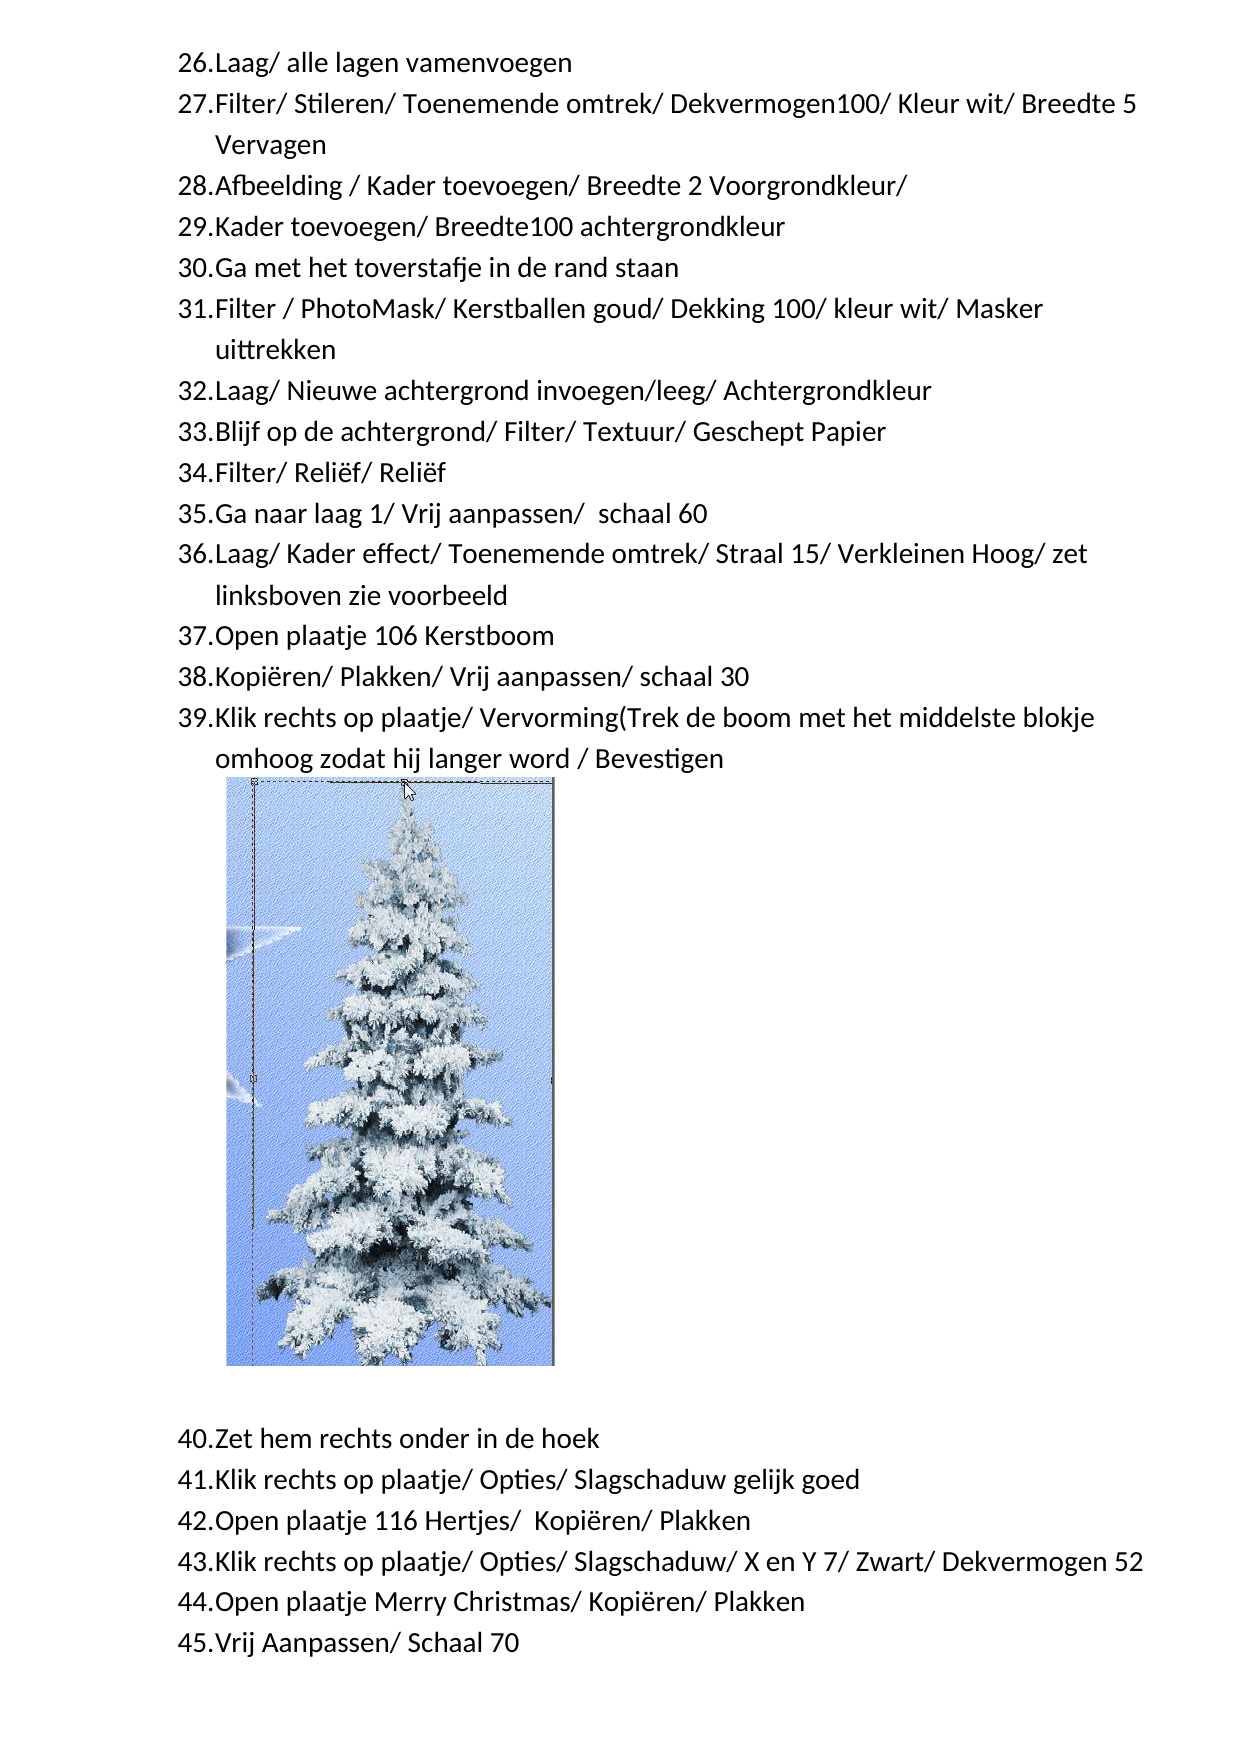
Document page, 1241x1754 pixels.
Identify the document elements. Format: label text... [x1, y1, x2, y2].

list Open plaatje Merry Christmas/ Kopiëren/ Plakken [177, 1583, 1152, 1619]
list Zet hem rechts onder in de hoek [177, 1420, 1152, 1455]
list Laag/ Nieuwe achtergrond invoegen/leeg/ Achtergrondkleur [177, 372, 1152, 407]
list Filter/ Stileren/ Toenemende omtrek/ Dekvermogen100/ Kleur wit/ Breedte 5 Vervagen [177, 85, 1152, 162]
list Klik rechts op plaatje/ Opties/ Slagschaduw gelijk goed [177, 1461, 1152, 1496]
list Klik rechts op plaatje/ Opties/ Slagschaduw/ X en Y 7/ Zwart/ Dekvermogen 52 [177, 1543, 1152, 1578]
picture [226, 777, 555, 1366]
list Open plaatje 106 Kerstboom [177, 617, 1152, 653]
list Blijf op de achtergrond/ Filter/ Textuur/ Geschept Papier [177, 413, 1152, 448]
list Laag/ alle lagen vamenvoegen [177, 44, 1152, 80]
list Ga naar laag 1/ Vrij aanpassen/ schaal 60 [177, 495, 1152, 530]
list Vrij Aanpassen/ Schaal 70 [177, 1624, 1152, 1660]
list Kader toevoegen/ Breedte100 achtergrondkleur [177, 208, 1152, 244]
list Open plaatje 116 Hertjes/ Kopiëren/ Plakken [177, 1502, 1152, 1537]
list Klik rechts op plaatje/ Vervorming(Trek de boom met het middelste blokje omhoog zodat hij langer word / Bevestigen [177, 699, 1152, 776]
list Kopiëren/ Plakken/ Vrij aanpassen/ schaal 30 [177, 658, 1152, 694]
list Laag/ Kader effect/ Toenemende omtrek/ Straal 15/ Verkleinen Hoog/ zet linksboven zie voorbeeld [177, 536, 1152, 612]
list Ga met het toverstafje in de rand staan [177, 249, 1152, 285]
list Filter/ Reliëf/ Reliëf [177, 454, 1152, 489]
list Afbeelding / Kader toevoegen/ Breedte 2 Voorgrondkleur/ [177, 167, 1152, 203]
list Filter / PhotoMask/ Kerstballen goud/ Dekking 100/ kleur wit/ Masker uittrekken [177, 290, 1152, 367]
